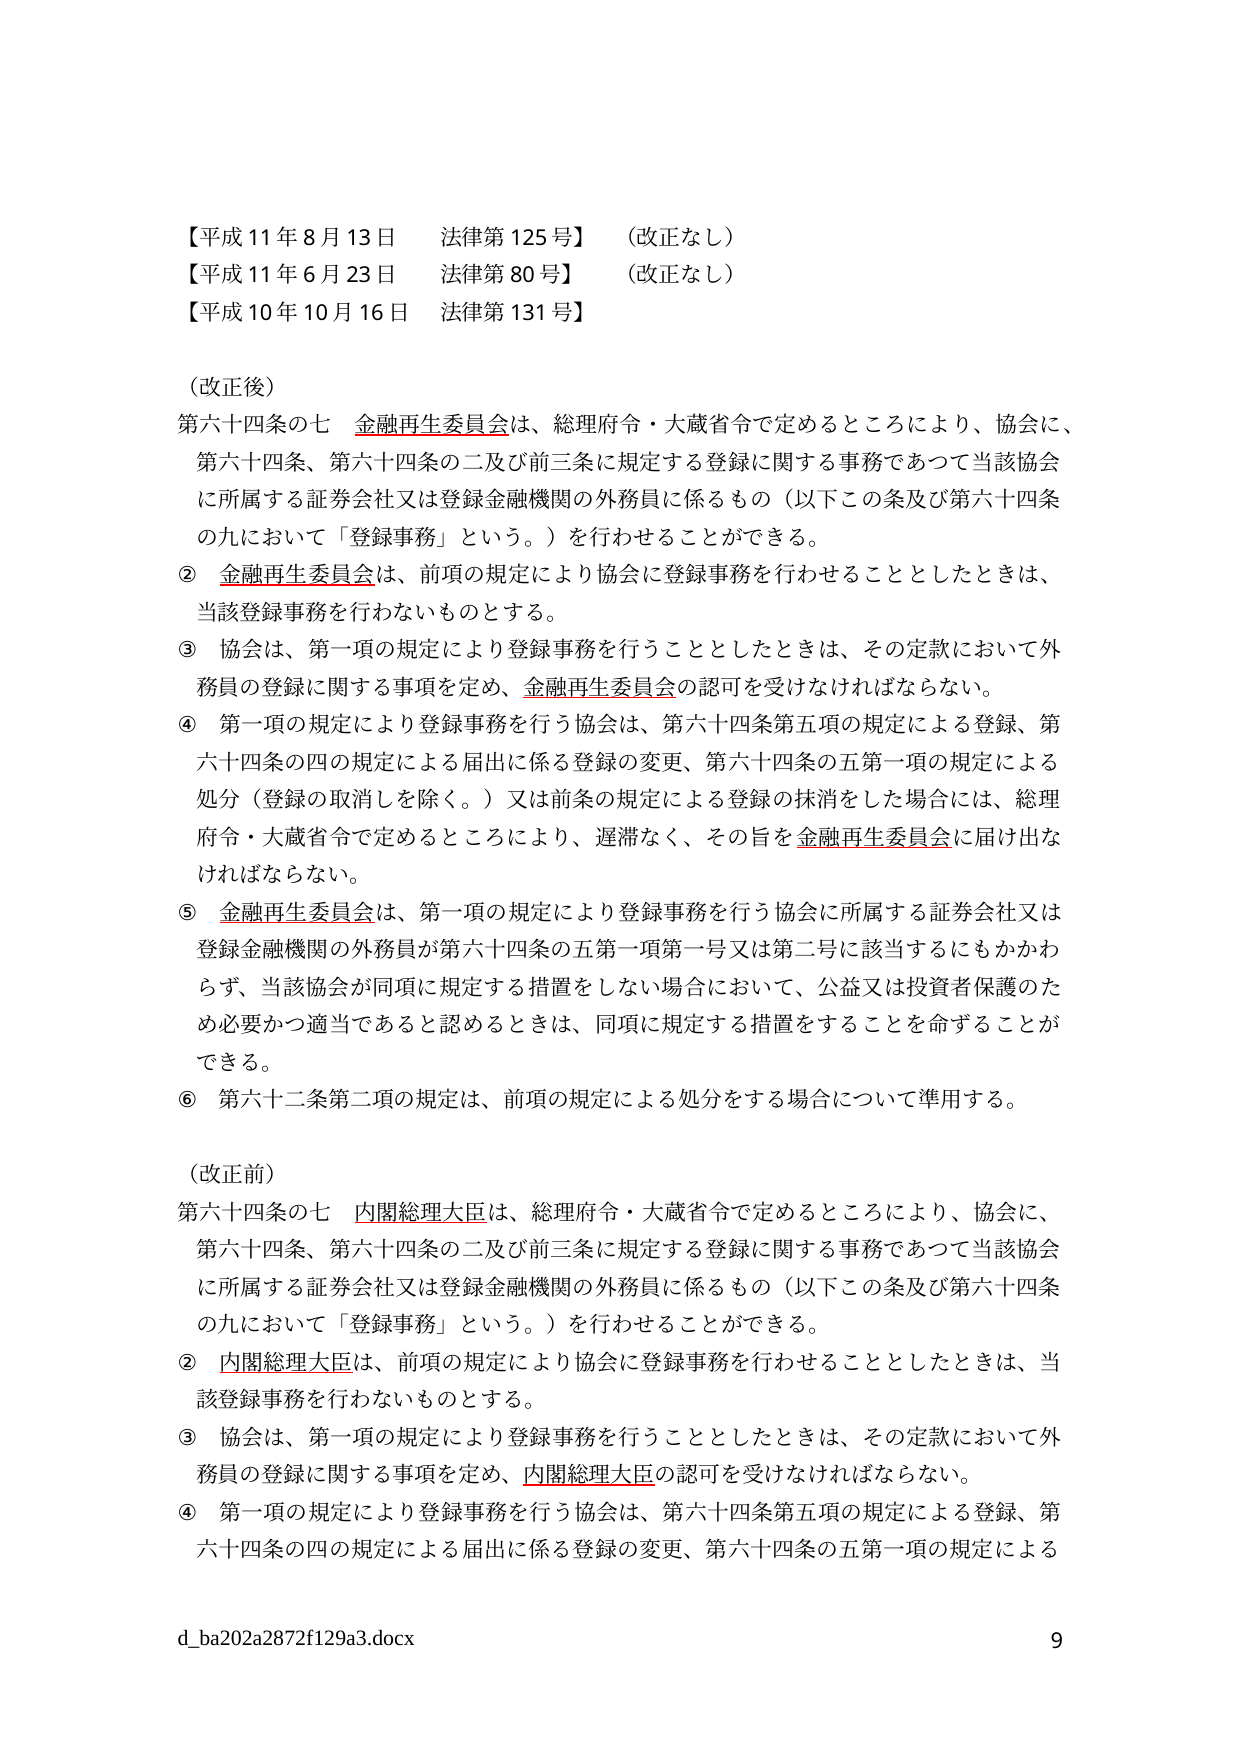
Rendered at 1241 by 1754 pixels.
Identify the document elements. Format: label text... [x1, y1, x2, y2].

text （改正後） [177, 367, 1063, 404]
text 【平成10年10月16日 法律第131号】 [177, 292, 1063, 329]
text 第六十四条の七 内閣総理大臣は、総理府令・大蔵省令で定めるところにより、協会に、第六十四条、第六十四条の二及び前三条に規定する登録に関する事務であつて当該協会に所属する証券会社又は登録金融機関の外務員に係るもの（以下この条及び第六十四条の九において「登録事務」という。）を行わせることができる。 [177, 1192, 1063, 1342]
text ② 金融再生委員会は、前項の規定により協会に登録事務を行わせることとしたときは、当該登録事務を行わないものとする。 [177, 554, 1063, 629]
text ⑥ 第六十二条第二項の規定は、前項の規定による処分をする場合について準用する。 [177, 1079, 1063, 1117]
text 【平成11年8月13日 法律第125号】 （改正なし） [177, 217, 1063, 254]
text ③ 協会は、第一項の規定により登録事務を行うこととしたときは、その定款において外務員の登録に関する事項を定め、金融再生委員会の認可を受けなければならない。 [177, 629, 1063, 704]
text ② 内閣総理大臣は、前項の規定により協会に登録事務を行わせることとしたときは、当該登録事務を行わないものとする。 [177, 1342, 1063, 1417]
text ③ 協会は、第一項の規定により登録事務を行うこととしたときは、その定款において外務員の登録に関する事項を定め、内閣総理大臣の認可を受けなければならない。 [177, 1417, 1063, 1492]
text （改正前） [177, 1154, 1063, 1192]
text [177, 1492, 1063, 1567]
text ④ 第一項の規定により登録事務を行う協会は、第六十四条第五項の規定による登録、第六十四条の四の規定による届出に係る登録の変更、第六十四条の五第一項の規定による処分（登録の取消しを除く。）又は前条の規定による登録の抹消をした場合には、総理府令・大蔵省令で定めるところにより、遅滞なく、その旨を金融再生委員会に届け出なければならない。 [177, 704, 1063, 892]
text 第六十四条の七 金融再生委員会は、総理府令・大蔵省令で定めるところにより、協会に、第六十四条、第六十四条の二及び前三条に規定する登録に関する事務であつて当該協会に所属する証券会社又は登録金融機関の外務員に係るもの（以下この条及び第六十四条の九において「登録事務」という。）を行わせることができる。 [177, 404, 1063, 554]
text ⑤ 金融再生委員会は、第一項の規定により登録事務を行う協会に所属する証券会社又は登録金融機関の外務員が第六十四条の五第一項第一号又は第二号に該当するにもかかわらず、当該協会が同項に規定する措置をしない場合において、公益又は投資者保護のため必要かつ適当であると認めるときは、同項に規定する措置をすることを命ずることができる。 [177, 892, 1063, 1079]
text 【平成11年6月23日 法律第80号】 （改正なし） [177, 254, 1063, 292]
